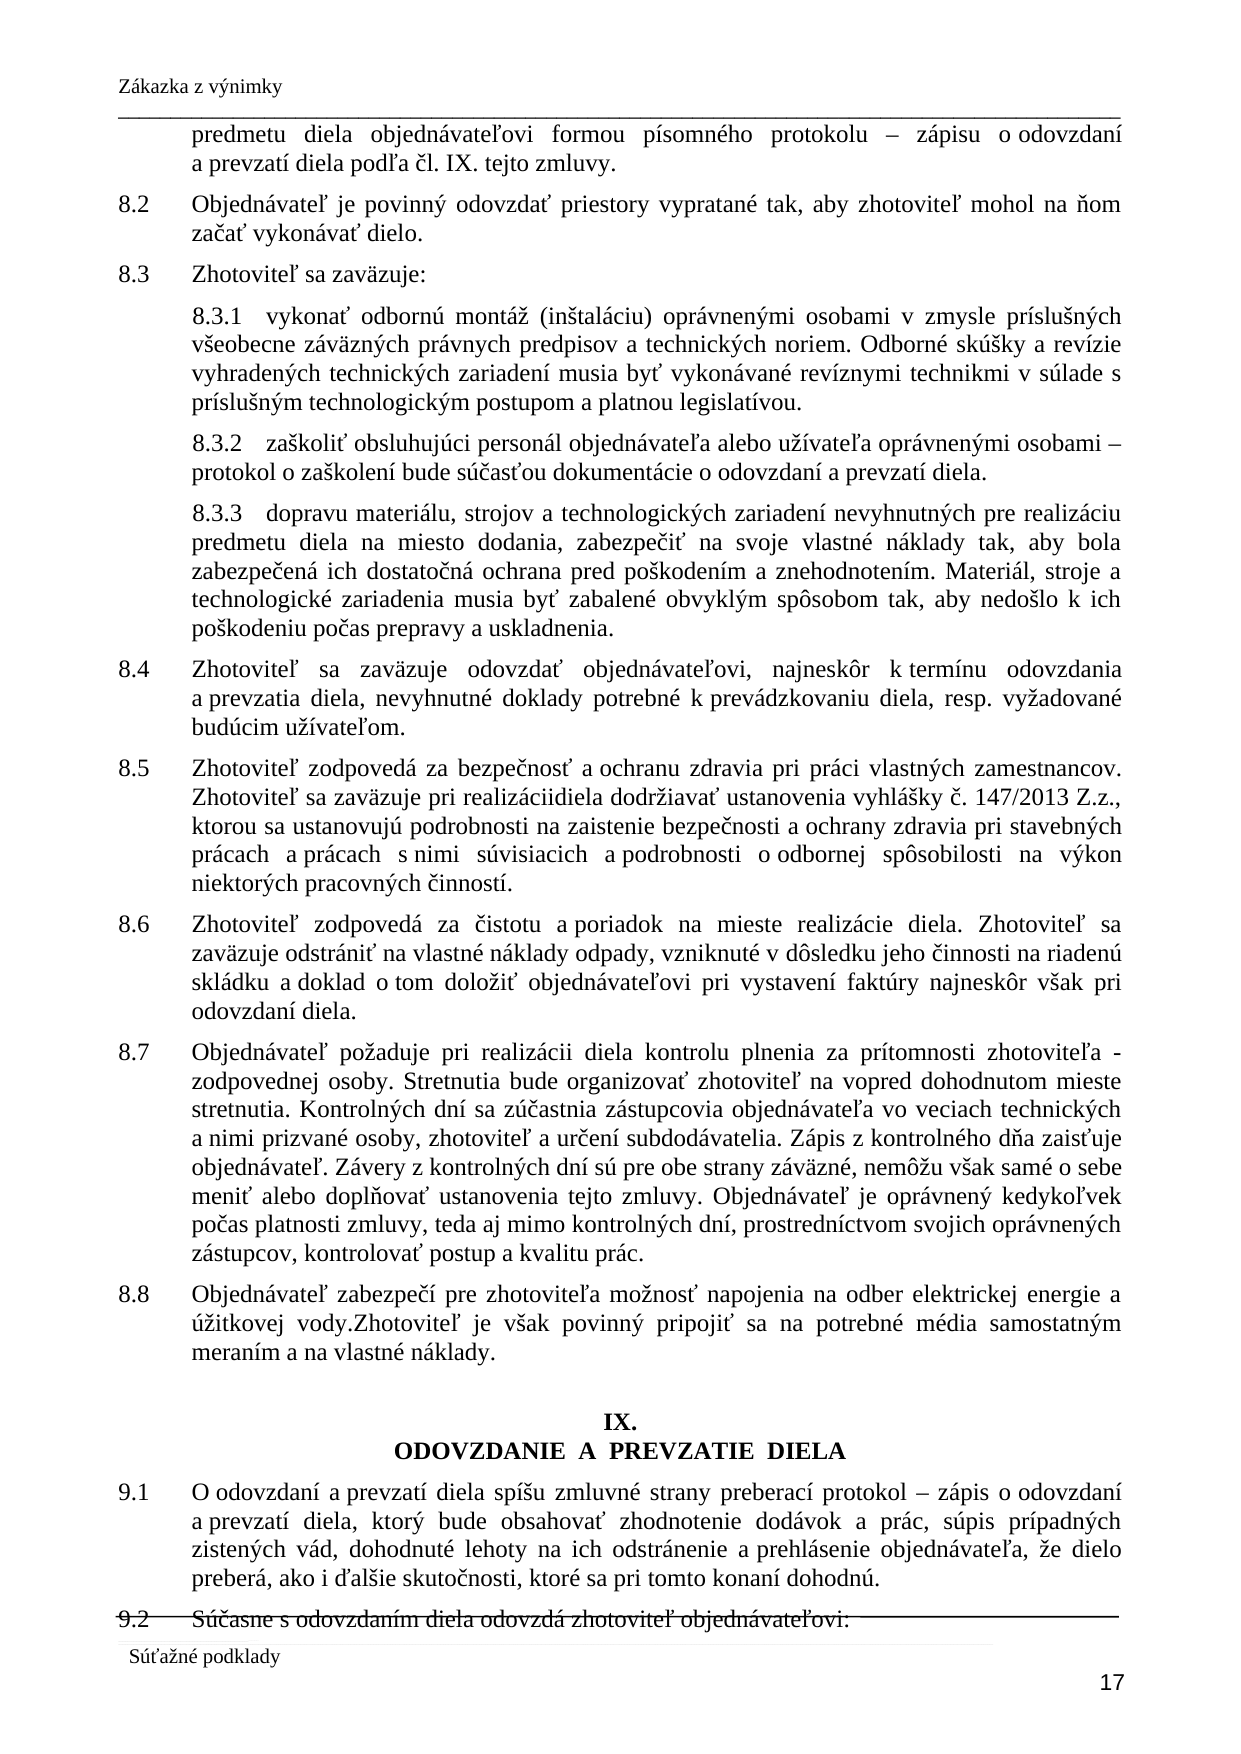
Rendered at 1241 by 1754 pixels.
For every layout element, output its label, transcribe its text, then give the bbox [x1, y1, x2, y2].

text 8.6 Zhotoviteľ zodpovedá za čistotu a poriadok na mieste realizácie diela. Zhotoviteľ sa zaväzuje odstrániť na vlastné náklady odpady, vzniknuté v dôsledku jeho činnosti na riadenú skládku a doklad o tom doložiť objednávateľovi pri vystavení faktúry najneskôr však pri odovzdaní diela. [118, 909, 1122, 1024]
text 8.2 Objednávateľ je povinný odovzdať priestory vypratané tak, aby zhotoviteľ mohol na ňom začať vykonávať dielo. [118, 189, 1122, 247]
text 8.4 Zhotoviteľ sa zaväzuje odovzdať objednávateľovi, najneskôr k termínu odovzdania a prevzatia diela, nevyhnutné doklady potrebné k prevádzkovaniu diela, resp. vyžadované budúcim užívateľom. [118, 654, 1122, 741]
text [118, 119, 1122, 177]
text 8.3.3 dopravu materiálu, strojov a technologických zariadení nevyhnutných pre realizáciu predmetu diela na miesto dodania, zabezpečiť na svoje vlastné náklady tak, aby bola zabezpečená ich dostatočná ochrana pred poškodením a znehodnotením. Materiál, stroje a technologické zariadenia musia byť zabalené obvyklým spôsobom tak, aby nedošlo k ich poškodeniu počas prepravy a uskladnenia. [191, 498, 1122, 642]
text 9.2 Súčasne s odovzdaním diela odovzdá zhotoviteľ objednávateľovi: [118, 1604, 1122, 1633]
text 8.5 Zhotoviteľ zodpovedá za bezpečnosť a ochranu zdravia pri práci vlastných zamestnancov. Zhotoviteľ sa zaväzuje pri realizáciidiela dodržiavať ustanovenia vyhlášky č. 147/2013 Z.z., ktorou sa ustanovujú podrobnosti na zaistenie bezpečnosti a ochrany zdravia pri stavebných prácach a prácach s nimi súvisiacich a podrobnosti o odbornej spôsobilosti na výkon niektorých pracovných činností. [118, 753, 1122, 897]
text 9.1 O odovzdaní a prevzatí diela spíšu zmluvné strany preberací protokol – zápis o odovzdaní a prevzatí diela, ktorý bude obsahovať zhodnotenie dodávok a prác, súpis prípadných zistených vád, dohodnuté lehoty na ich odstránenie a prehlásenie objednávateľa, že dielo preberá, ako i ďalšie skutočnosti, ktoré sa pri tomto konaní dohodnú. [118, 1477, 1122, 1592]
text 8.3.2 zaškoliť obsluhujúci personál objednávateľa alebo užívateľa oprávnenými osobami – protokol o zaškolení bude súčasťou dokumentácie o odovzdaní a prevzatí diela. [191, 428, 1122, 486]
text 8.7 Objednávateľ požaduje pri realizácii diela kontrolu plnenia za prítomnosti zhotoviteľa - zodpovednej osoby. Stretnutia bude organizovať zhotoviteľ na vopred dohodnutom mieste stretnutia. Kontrolných dní sa zúčastnia zástupcovia objednávateľa vo veciach technických a nimi prizvané osoby, zhotoviteľ a určení subdodávatelia. Zápis z kontrolného dňa zaisťuje objednávateľ. Závery z kontrolných dní sú pre obe strany záväzné, nemôžu však samé o sebe meniť alebo doplňovať ustanovenia tejto zmluvy. Objednávateľ je oprávnený kedykoľvek počas platnosti zmluvy, teda aj mimo kontrolných dní, prostredníctvom svojich oprávnených zástupcov, kontrolovať postup a kvalitu prác. [118, 1037, 1122, 1267]
text 8.3 Zhotoviteľ sa zaväzuje: [118, 259, 1122, 288]
text 8.3.1 vykonať odbornú montáž (inštaláciu) oprávnenými osobami v zmysle príslušných všeobecne záväzných právnych predpisov a technických noriem. Odborné skúšky a revízie vyhradených technických zariadení musia byť vykonávané revíznymi technikmi v súlade s príslušným technologickým postupom a platnou legislatívou. [191, 301, 1122, 416]
text 8.8 Objednávateľ zabezpečí pre zhotoviteľa možnosť napojenia na odber elektrickej energie a úžitkovej vody.Zhotoviteľ je však povinný pripojiť sa na potrebné média samostatným meraním a na vlastné náklady. [118, 1279, 1122, 1366]
text IX. [118, 1407, 1122, 1436]
text ODOVZDANIE A PREVZATIE DIELA [118, 1436, 1122, 1464]
